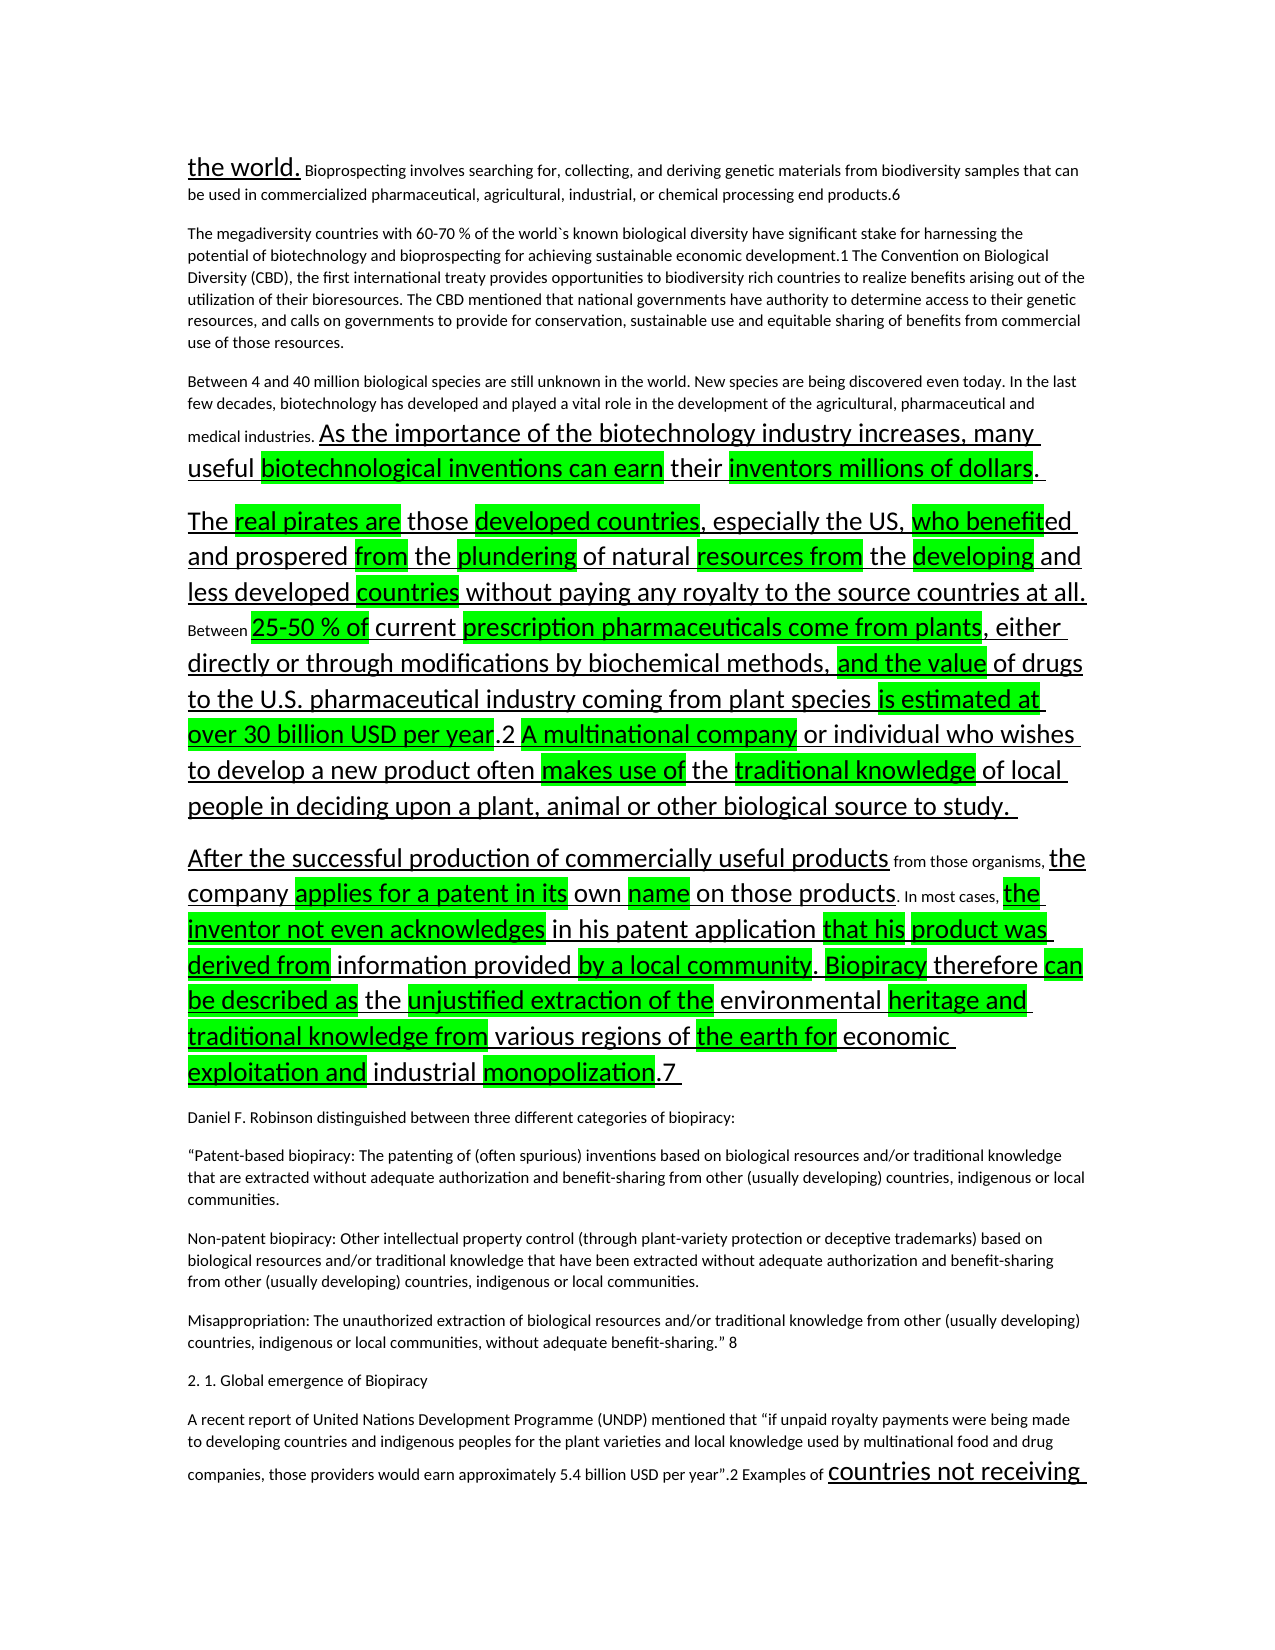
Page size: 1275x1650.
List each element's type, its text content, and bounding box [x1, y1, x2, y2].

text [187, 1409, 1087, 1487]
text After the successful production of commercially useful products from those organisms, the company applies for a patent in its own name on those products. In most cases, the inventor not even acknowledges in his patent application that his product was derived from information provided by a local community. Biopiracy therefore can be described as the unjustified extraction of the environmental heritage and traditional knowledge from various regions of the earth for economic exploitation and industrial monopolization.7 [187, 841, 1087, 1088]
text Non-patent biopiracy: Other intellectual property control (through plant-variety protection or deceptive trademarks) based on biological resources and/or traditional knowledge that have been extracted without adequate authorization and benefit-sharing from other (usually developing) countries, indigenous or local communities. [187, 1228, 1087, 1292]
text The real pirates are those developed countries, especially the US, who benefited and prospered from the plundering of natural resources from the developing and less developed countries without paying any royalty to the source countries at all. Between 25-50 % of current prescription pharmaceuticals come from plants, either directly or through modifications by biochemical methods, and the value of drugs to the U.S. pharmaceutical industry coming from plant species is estimated at over 30 billion USD per year.2 A multinational company or individual who wishes to develop a new product often makes use of the traditional knowledge of local people in deciding upon a plant, animal or other biological source to study. [187, 504, 1087, 603]
text 2. 1. Global emergence of Biopiracy [187, 1371, 1087, 1391]
text The megadiversity countries with 60-70 % of the world`s known biological diversity have significant stake for harnessing the potential of biotechnology and bioprospecting for achieving sustainable economic development.1 The Convention on Biological Diversity (CBD), the first international treaty provides opportunities to biodiversity rich countries to realize benefits arising out of the utilization of their bioresources. The CBD mentioned that national governments have authority to determine access to their genetic resources, and calls on governments to provide for conservation, sustainable use and equitable sharing of benefits from commercial use of those resources. [187, 223, 1087, 353]
text The real pirates are those developed countries, especially the US, who benefited and prospered from the plundering of natural resources from the developing and less developed countries without paying any royalty to the source countries at all. Between 25-50 % of current prescription pharmaceuticals come from plants, either directly or through modifications by biochemical methods, and the value of drugs to the U.S. pharmaceutical industry coming from plant species is estimated at over 30 billion USD per year.2 A multinational company or individual who wishes to develop a new product often makes use of the traditional knowledge of local people in deciding upon a plant, animal or other biological source to study. [187, 604, 1087, 822]
text “Patent-based biopiracy: The patenting of (often spurious) inventions based on biological resources and/or traditional knowledge that are extracted without adequate authorization and benefit-sharing from other (usually developing) countries, indigenous or local communities. [187, 1146, 1087, 1210]
text Daniel F. Robinson distinguished between three different categories of biopiracy: [187, 1107, 1087, 1127]
text Misappropriation: The unauthorized extraction of biological resources and/or traditional knowledge from other (usually developing) countries, indigenous or local communities, without adequate benefit-sharing.” 8 [187, 1310, 1087, 1352]
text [187, 150, 1087, 205]
text Between 4 and 40 million biological species are still unknown in the world. New species are being discovered even today. In the last few decades, biotechnology has developed and played a vital role in the development of the agricultural, pharmaceutical and medical industries. As the importance of the biotechnology industry increases, many useful biotechnological inventions can earn their inventors millions of dollars. [187, 371, 1087, 484]
